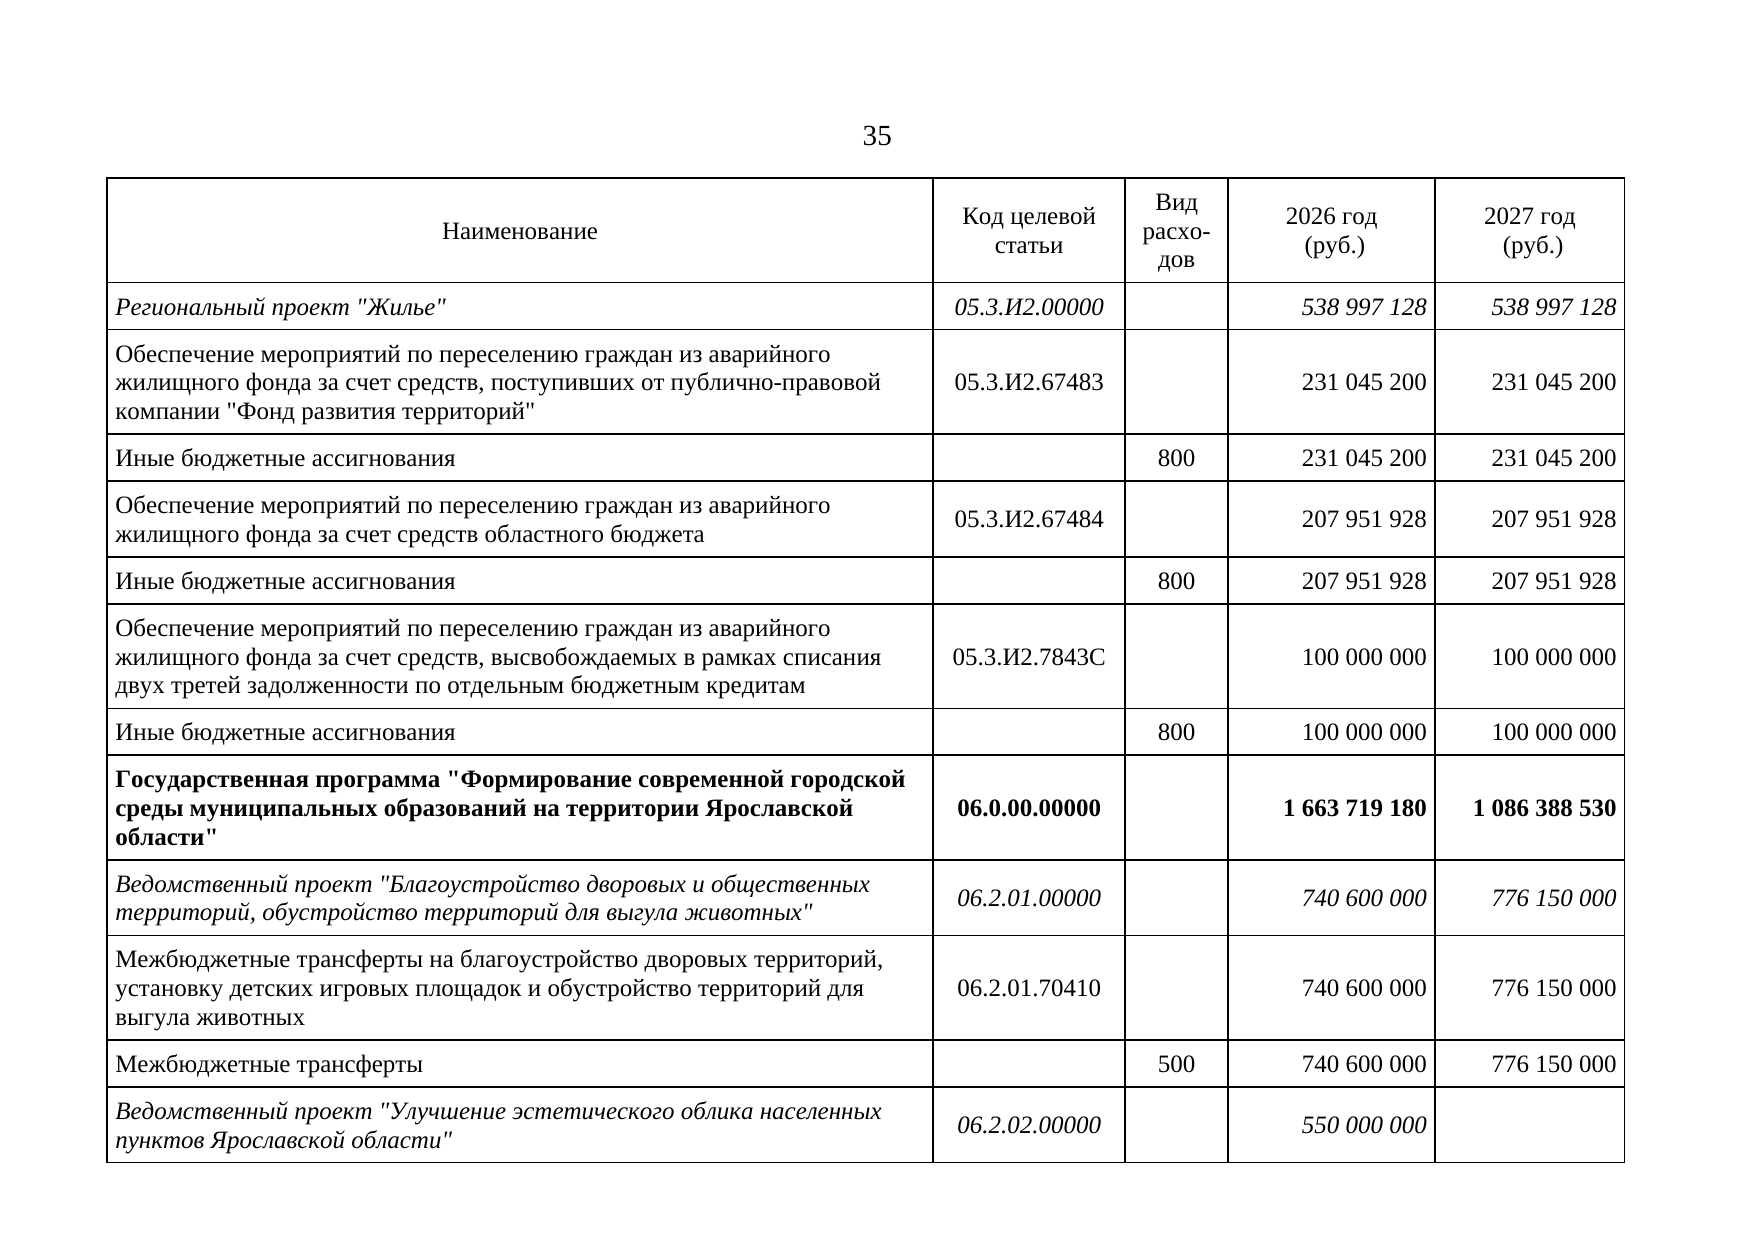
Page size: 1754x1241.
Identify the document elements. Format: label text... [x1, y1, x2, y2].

table_cell 538 997 128 [1229, 283, 1434, 329]
table_cell 776 150 000 [1436, 1041, 1624, 1086]
table_cell 05.3.И2.7843С [934, 605, 1124, 707]
table_cell 550 000 000 [1229, 1088, 1434, 1162]
table_cell 06.2.01.70410 [934, 936, 1124, 1039]
table_cell [934, 709, 1124, 754]
table_cell [1126, 936, 1227, 1039]
table_cell Государственная программа "Формирование современной городской среды муниципальных образований на территории Ярославской области" [108, 756, 932, 859]
table_cell Иные бюджетные ассигнования [108, 435, 932, 480]
table_cell [934, 1041, 1124, 1086]
table_cell Обеспечение мероприятий по переселению граждан из аварийного жилищного фонда за счет средств, поступивших от публично-правовой компании "Фонд развития территорий" [108, 330, 932, 433]
table_cell 207 951 928 [1436, 558, 1624, 603]
table_cell 06.0.00.00000 [934, 756, 1124, 859]
table_cell 06.2.01.00000 [934, 861, 1124, 934]
table_header [108, 179, 932, 282]
table_cell 740 600 000 [1229, 861, 1434, 934]
table_cell 207 951 928 [1229, 482, 1434, 556]
table_cell 207 951 928 [1436, 482, 1624, 556]
table_cell 800 [1126, 435, 1227, 480]
table_header [934, 179, 1124, 282]
table_cell [1126, 756, 1227, 859]
table_cell [1126, 482, 1227, 556]
table_cell 231 045 200 [1229, 330, 1434, 433]
table_cell 776 150 000 [1436, 936, 1624, 1039]
table_cell Региональный проект "Жилье" [108, 283, 932, 329]
table_cell 231 045 200 [1436, 435, 1624, 480]
table_cell [1126, 1088, 1227, 1162]
table_header [1229, 179, 1434, 282]
table_cell Ведомственный проект "Благоустройство дворовых и общественных территорий, обустройство территорий для выгула животных" [108, 861, 932, 934]
table_cell 1 663 719 180 [1229, 756, 1434, 859]
table_cell 776 150 000 [1436, 861, 1624, 934]
table_cell [1126, 330, 1227, 433]
table_cell Иные бюджетные ассигнования [108, 558, 932, 603]
table_cell 100 000 000 [1436, 709, 1624, 754]
table_cell 05.3.И2.67484 [934, 482, 1124, 556]
table_header [1126, 179, 1227, 282]
table_cell 231 045 200 [1229, 435, 1434, 480]
table_cell 800 [1126, 709, 1227, 754]
table_cell [934, 558, 1124, 603]
table_cell [1436, 1088, 1624, 1162]
table_cell 207 951 928 [1229, 558, 1434, 603]
table_cell Межбюджетные трансферты [108, 1041, 932, 1086]
table_cell 800 [1126, 558, 1227, 603]
table_cell [1126, 283, 1227, 329]
table_cell Ведомственный проект "Улучшение эстетического облика населенных пунктов Ярославской области" [108, 1088, 932, 1162]
table_cell Межбюджетные трансферты на благоустройство дворовых территорий, установку детских игровых площадок и обустройство территорий для выгула животных [108, 936, 932, 1039]
table_cell 06.2.02.00000 [934, 1088, 1124, 1162]
table_cell [1126, 605, 1227, 707]
table_cell 05.3.И2.67483 [934, 330, 1124, 433]
table_cell 231 045 200 [1436, 330, 1624, 433]
table_cell 100 000 000 [1229, 605, 1434, 707]
table_cell [934, 435, 1124, 480]
table_cell Обеспечение мероприятий по переселению граждан из аварийного жилищного фонда за счет средств, высвобождаемых в рамках списания двух третей задолженности по отдельным бюджетным кредитам [108, 605, 932, 707]
table_cell 500 [1126, 1041, 1227, 1086]
table_cell Обеспечение мероприятий по переселению граждан из аварийного жилищного фонда за счет средств областного бюджета [108, 482, 932, 556]
table_cell 740 600 000 [1229, 1041, 1434, 1086]
table_cell 740 600 000 [1229, 936, 1434, 1039]
table_cell 538 997 128 [1436, 283, 1624, 329]
table_header [1436, 179, 1624, 282]
table_cell 1 086 388 530 [1436, 756, 1624, 859]
table_cell [1126, 861, 1227, 934]
table_cell Иные бюджетные ассигнования [108, 709, 932, 754]
table_cell 05.3.И2.00000 [934, 283, 1124, 329]
table_cell 100 000 000 [1436, 605, 1624, 707]
table_cell 100 000 000 [1229, 709, 1434, 754]
